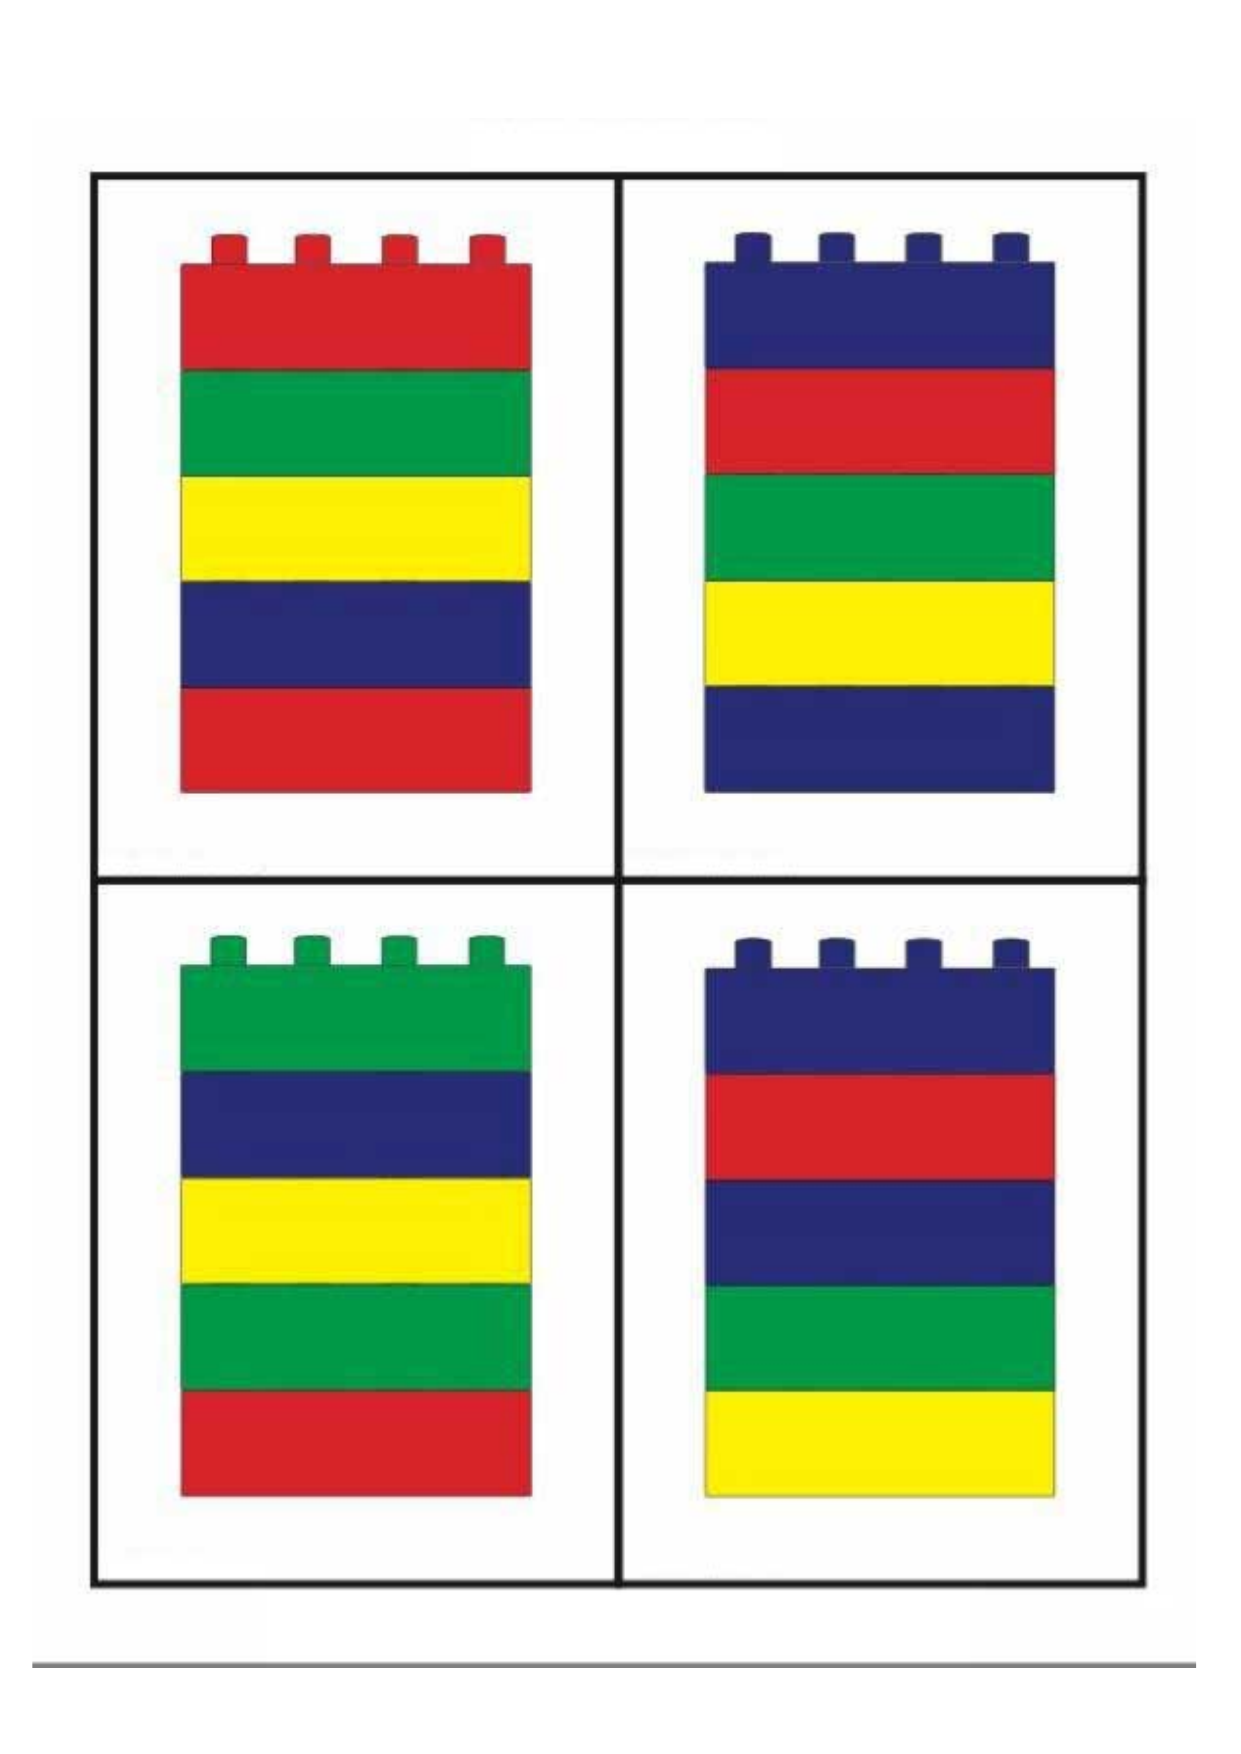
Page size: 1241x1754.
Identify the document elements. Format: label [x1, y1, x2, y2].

picture [32, 118, 1198, 1666]
